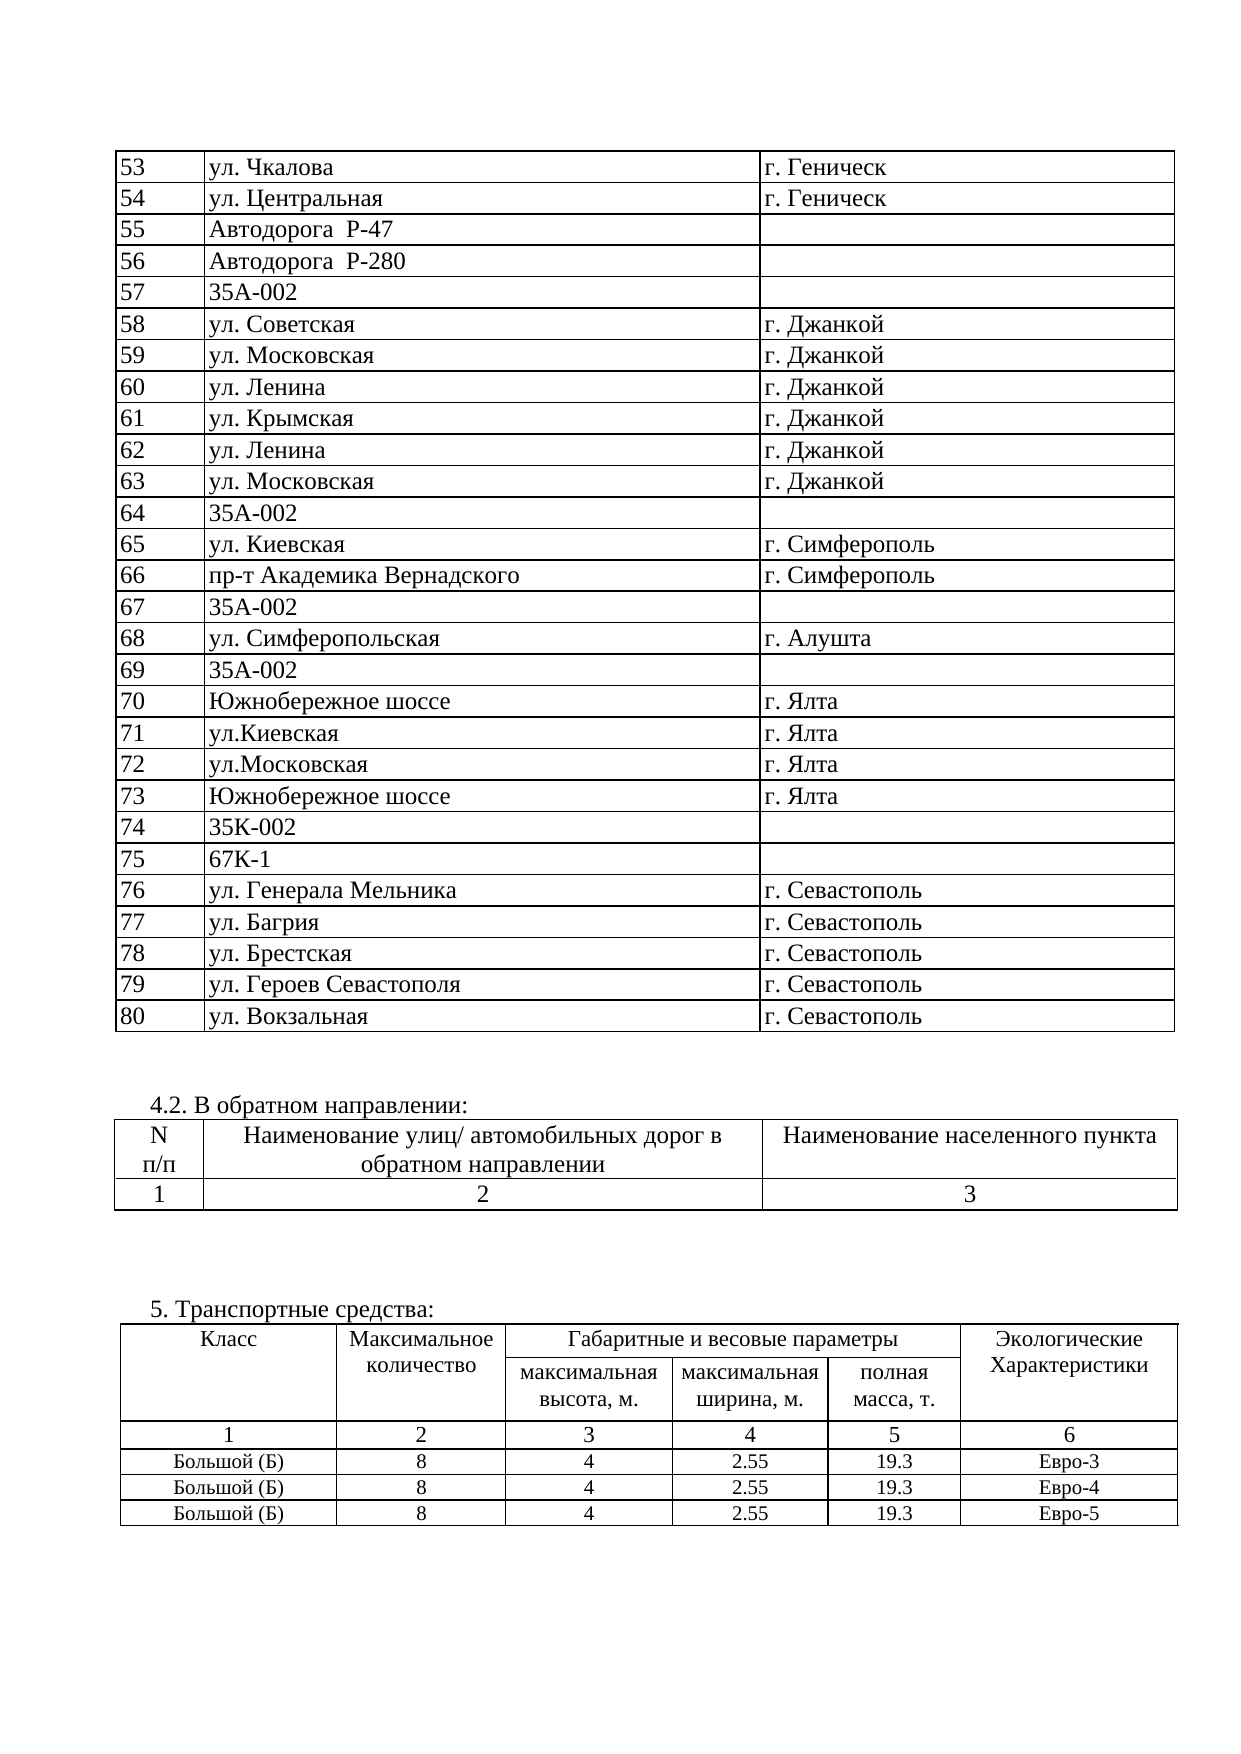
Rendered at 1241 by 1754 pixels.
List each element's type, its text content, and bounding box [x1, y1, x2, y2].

table_cell ул. Симферопольская [205, 623, 759, 653]
table_cell 76 [117, 875, 204, 905]
table_cell ул.Московская [205, 749, 759, 779]
table_cell 1 [121, 1422, 336, 1448]
table_cell 6 [961, 1422, 1177, 1448]
table_cell 19.3 [829, 1450, 960, 1473]
table_cell 2 [204, 1179, 762, 1209]
table_cell 70 [117, 686, 204, 716]
table_header Габаритные и весовые параметры [506, 1325, 960, 1357]
table_cell 75 [117, 844, 204, 873]
table_cell [761, 215, 1174, 244]
table_cell 1 [115, 1179, 203, 1209]
table_cell 67 [117, 592, 204, 622]
table_cell 62 [117, 435, 204, 464]
table_cell 4 [506, 1450, 672, 1473]
table_cell Большой (Б) [121, 1501, 336, 1525]
table_cell ул. Московская [205, 340, 759, 370]
table_cell полная масса, т. [829, 1358, 960, 1420]
table_cell 68 [117, 623, 204, 653]
text 4.2. В обратном направлении: [150, 1090, 1090, 1119]
table_cell ул. Ленина [205, 372, 759, 402]
table_cell 8 [337, 1501, 505, 1525]
table_cell Евро-3 [961, 1450, 1177, 1473]
table_cell [761, 655, 1174, 685]
table_cell 19.3 [829, 1501, 960, 1525]
table_cell г. Геническ [761, 183, 1174, 213]
table_cell максимальная высота, м. [506, 1358, 672, 1420]
table_cell [761, 246, 1174, 276]
table_cell 2.55 [673, 1475, 827, 1499]
table_cell 2.55 [673, 1501, 827, 1525]
table_cell 3 [763, 1178, 1177, 1209]
table_cell [761, 498, 1174, 527]
table_cell 4 [506, 1475, 672, 1499]
table_cell 74 [117, 812, 204, 842]
table_cell 8 [337, 1450, 505, 1473]
table_cell г. Джанкой [761, 309, 1174, 339]
table_cell 35А-002 [205, 592, 759, 622]
table_cell ул.Киевская [205, 718, 759, 748]
table_cell 65 [117, 529, 204, 559]
table_cell 63 [117, 466, 204, 496]
table_header N п/п [115, 1120, 203, 1178]
table_cell 56 [117, 246, 204, 276]
table_cell 8 [337, 1475, 505, 1499]
table_cell [761, 812, 1174, 842]
table_header Экологические Характеристики [961, 1325, 1177, 1420]
table_cell Большой (Б) [121, 1475, 336, 1499]
text 5. Транспортные средства: [150, 1294, 1090, 1323]
table_cell 72 [117, 749, 204, 779]
table_cell г. Севастополь [761, 938, 1174, 968]
table_cell 54 [117, 183, 204, 213]
table_cell г. Севастополь [761, 1001, 1174, 1031]
table_cell 55 [117, 215, 204, 244]
table_cell г. Ялта [761, 749, 1174, 779]
table_cell 2 [337, 1422, 505, 1448]
table_cell г. Симферополь [761, 561, 1174, 590]
table_cell 78 [117, 938, 204, 968]
table_cell Автодорога Р-280 [205, 246, 759, 276]
table_cell 2.55 [673, 1450, 827, 1473]
table_cell Южнобережное шоссе [205, 686, 759, 716]
table_cell Автодорога Р-47 [205, 215, 759, 244]
table_header Класс [121, 1325, 336, 1420]
table_cell [761, 592, 1174, 622]
table_cell 64 [117, 498, 204, 527]
table_cell 3 [506, 1422, 672, 1448]
table_cell г. Ялта [761, 718, 1174, 748]
table_cell г. Джанкой [761, 372, 1174, 402]
table_cell 73 [117, 781, 204, 811]
table_cell ул. Киевская [205, 529, 759, 559]
table_cell максимальная ширина, м. [673, 1358, 827, 1420]
table_cell пр-т Академика Вернадского [205, 561, 759, 590]
table_cell 58 [117, 309, 204, 339]
table_cell ул. Ленина [205, 435, 759, 464]
table_cell 59 [117, 340, 204, 370]
table_cell г. Ялта [761, 781, 1174, 811]
table_cell [761, 844, 1174, 873]
table_cell 35А-002 [205, 498, 759, 527]
table_cell 69 [117, 655, 204, 685]
table_cell 53 [117, 152, 204, 181]
table_header Максимальное количество [337, 1325, 505, 1420]
table_cell г. Джанкой [761, 435, 1174, 464]
table_cell 4 [506, 1501, 672, 1525]
table_cell 79 [117, 970, 204, 999]
table_cell ул. Московская [205, 466, 759, 496]
table_cell ул. Брестская [205, 938, 759, 968]
table_cell Евро-5 [961, 1501, 1177, 1525]
table_cell ул. Чкалова [205, 152, 759, 181]
table_cell 67К-1 [205, 844, 759, 873]
table_cell ул. Крымская [205, 403, 759, 433]
table_cell 4 [673, 1422, 827, 1448]
table_cell г. Ялта [761, 686, 1174, 716]
table_cell Евро-4 [961, 1475, 1177, 1499]
table_cell ул. Вокзальная [205, 1001, 759, 1031]
table_cell ул. Багрия [205, 907, 759, 936]
table_cell [761, 277, 1174, 307]
table_cell г. Геническ [761, 152, 1174, 181]
table_cell 77 [117, 907, 204, 936]
table_cell ул. Героев Севастополя [205, 970, 759, 999]
table_cell г. Севастополь [761, 970, 1174, 999]
table_cell 61 [117, 403, 204, 433]
table_cell Большой (Б) [121, 1450, 336, 1473]
table_cell 5 [829, 1422, 960, 1448]
table_cell г. Симферополь [761, 529, 1174, 559]
table_cell 35А-002 [205, 655, 759, 685]
table_cell ул. Генерала Мельника [205, 875, 759, 905]
table_cell 71 [117, 718, 204, 748]
table_cell г. Джанкой [761, 403, 1174, 433]
table_cell 35А-002 [205, 277, 759, 307]
table_cell г. Севастополь [761, 875, 1174, 905]
table_cell 80 [117, 1001, 204, 1031]
table_cell г. Севастополь [761, 907, 1174, 936]
table_cell Южнобережное шоссе [205, 781, 759, 811]
table_cell 19.3 [829, 1475, 960, 1499]
table_header Наименование улиц/ автомобильных дорог в обратном направлении [204, 1120, 762, 1178]
table_cell ул. Центральная [205, 183, 759, 213]
table_cell 60 [117, 372, 204, 402]
table_cell 57 [117, 277, 204, 307]
table_cell г. Джанкой [761, 466, 1174, 496]
table_cell 66 [117, 561, 204, 590]
table_cell ул. Советская [205, 309, 759, 339]
table_cell 35К-002 [205, 812, 759, 842]
table_cell г. Джанкой [761, 340, 1174, 370]
table_header Наименование населенного пункта [763, 1120, 1177, 1178]
table_cell г. Алушта [761, 623, 1174, 653]
